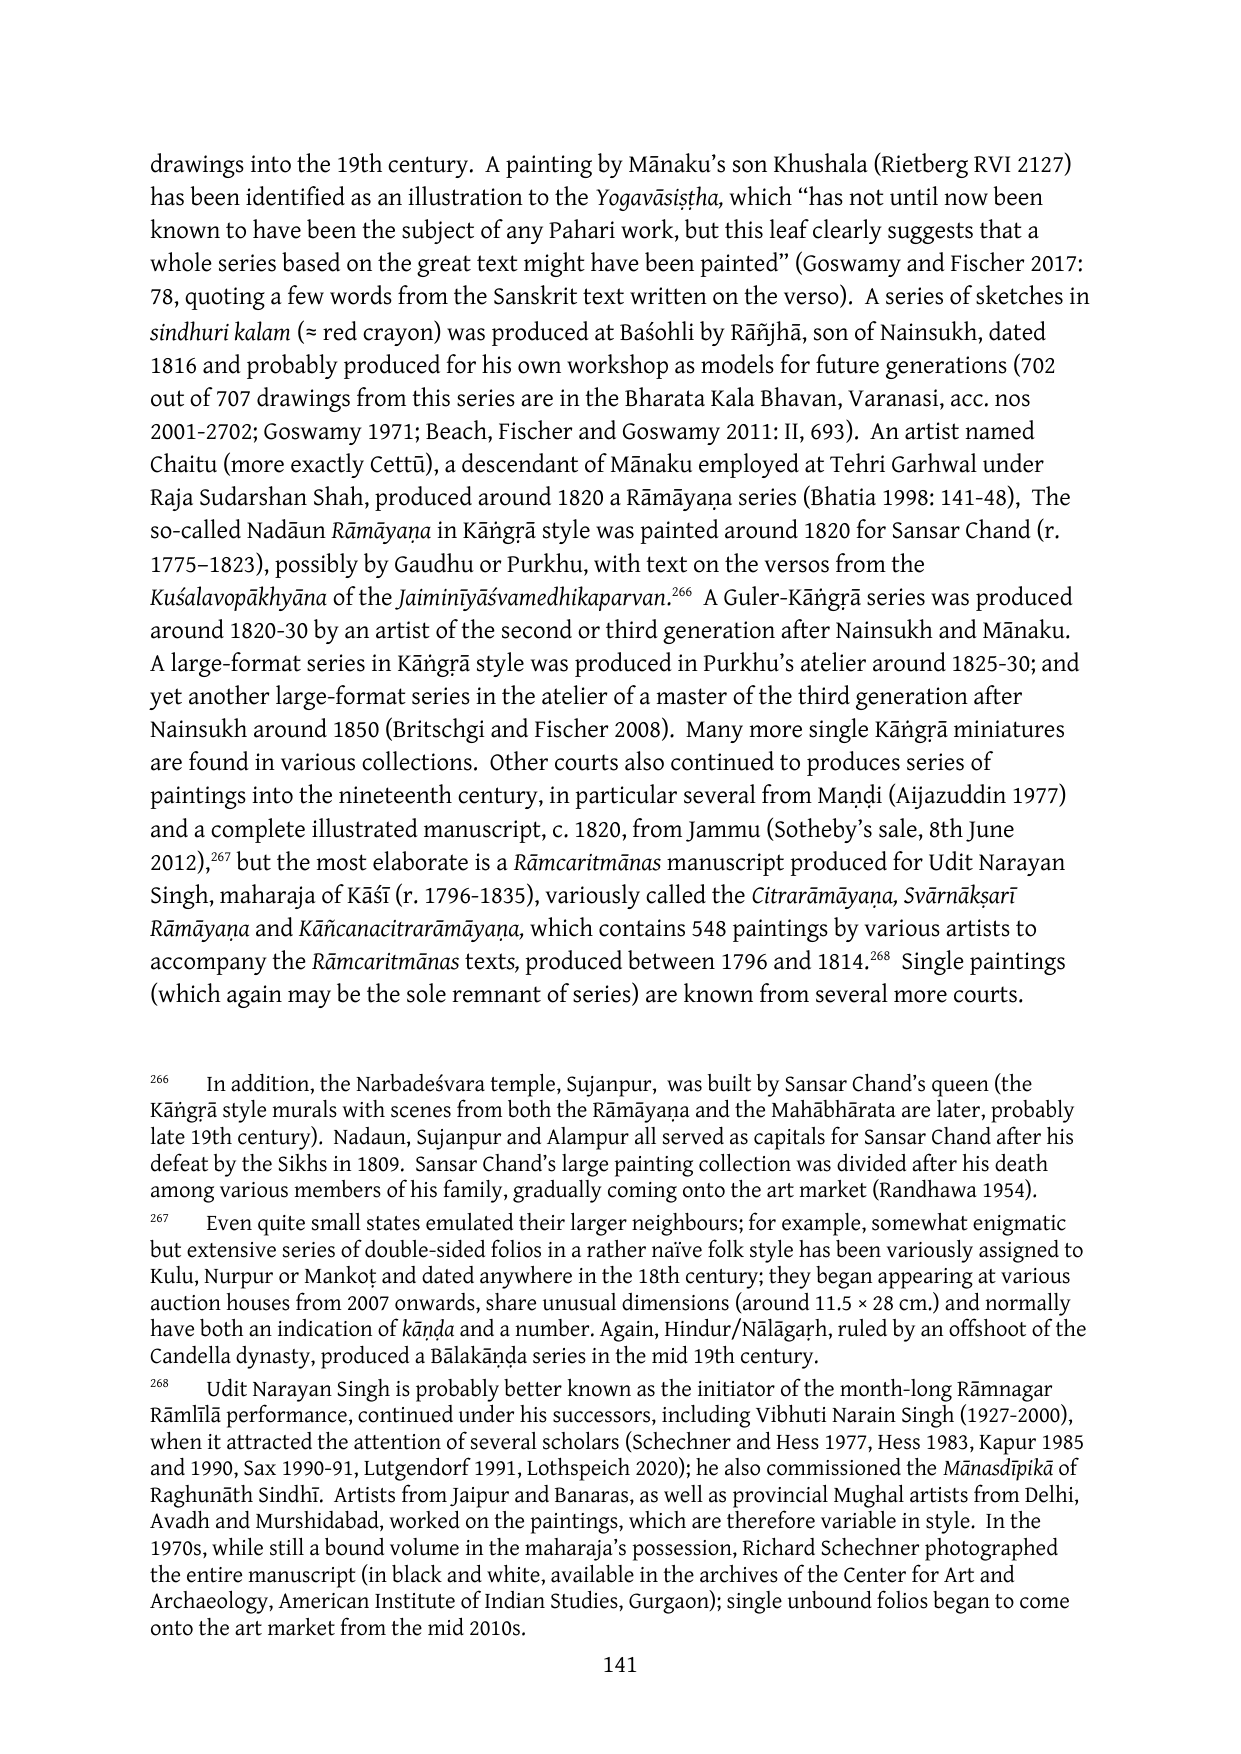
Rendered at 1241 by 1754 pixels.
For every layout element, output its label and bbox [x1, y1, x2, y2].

text [150, 150, 1090, 1009]
